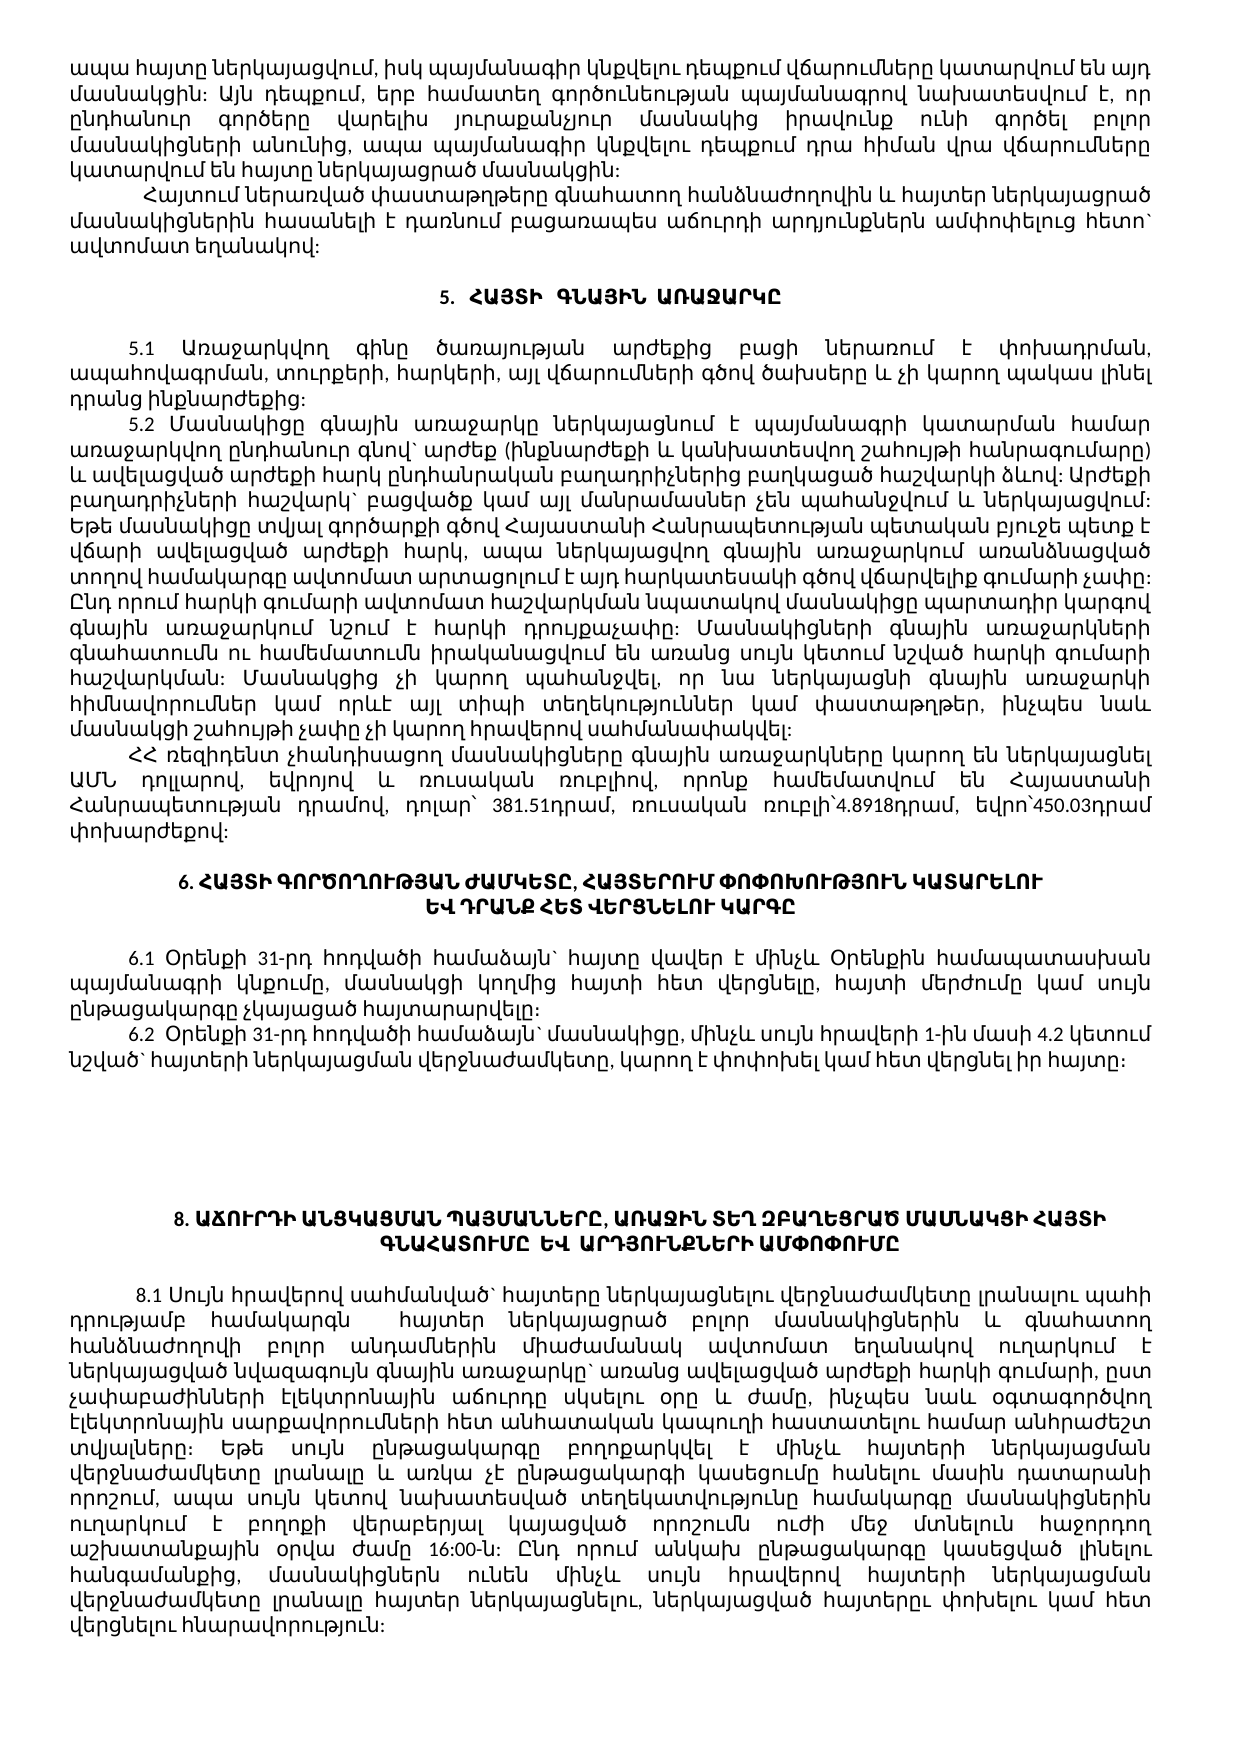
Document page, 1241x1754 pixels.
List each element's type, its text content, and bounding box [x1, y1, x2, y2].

text 5.1 Առաջարկվող գինը ծառայության արժեքից բացի ներառում է փոխադրման, ապահովագրման, տուրքերի, հարկերի, այլ վճարումների գծով ծախսերը և չի կարող պակաս լինել դրանց ինքնարժեքից: [69, 335, 1152, 411]
text 5.2 Մասնակիցը գնային առաջարկը ներկայացնում է պայմանագրի կատարման համար առաջարկվող ընդհանուր գնով` արժեք (ինքնարժեքի և կանխատեսվող շահույթի հանրագումարը) և ավելացված արժեքի հարկ ընդհանրական բաղադրիչներից բաղկացած հաշվարկի ձևով: Արժեքի բաղադրիչների հաշվարկ` բացվածք կամ այլ մանրամասներ չեն պահանջվում և ներկայացվում: Եթե մասնակիցը տվյալ գործարքի գծով Հայաստանի Հանրապետության պետական բյուջե պետք է վճարի ավելացված արժեքի հարկ, ապա ներկայացվող գնային առաջարկում առանձնացված տողով համակարգը ավտոմատ արտացոլում է այդ հարկատեսակի գծով վճարվելիք գումարի չափը: Ընդ որում հարկի գումարի ավտոմատ հաշվարկման նպատակով մասնակիցը պարտադիր կարգով գնային առաջարկում նշում է հարկի դրույքաչափը: Մասնակիցների գնային առաջարկների գնահատումն ու համեմատումն իրականացվում են առանց սույն կետում նշված հարկի գումարի հաշվարկման: Մասնակցից չի կարող պահանջվել, որ նա ներկայացնի գնային առաջարկի հիմնավորումներ կամ որևէ այլ տիպի տեղեկություններ կամ փաստաթղթեր, ինչպես նաև մասնակցի շահույթի չափը չի կարող հրավերով սահմանափակվել: [69, 411, 1152, 742]
text 8. ԱՃՈՒՐԴԻ ԱՆՑԿԱՑՄԱՆ ՊԱՅՄԱՆՆԵՐԸ, ԱՌԱՋԻՆ ՏԵՂ ԶԲԱՂԵՑՐԱԾ ՄԱՍՆԱԿՑԻ ՀԱՅՏԻ [69, 1206, 1152, 1231]
text ՀՀ ռեզիդենտ չհանդիսացող մասնակիցները գնային առաջարկները կարող են ներկայացնել ԱՄՆ դոլլարով, եվրոյով և ռուսական ռուբլիով, որոնք համեմատվում են Հայաստանի Հանրապետության դրամով, դոլար՝ 381.51դրամ, ռուսական ռուբլի՝4.8918դրամ, եվրո՝450.03դրամ փոխարժեքով: [69, 742, 1152, 843]
text ԵՎ ԴՐԱՆՔ ՀԵՏ ՎԵՐՑՆԵԼՈՒ ԿԱՐԳԸ [69, 894, 1152, 920]
text Հայտում ներառված փաստաթղթերը գնահատող հանձնաժողովին և հայտեր ներկայացրած մասնակիցներին հասանելի է դառնում բացառապես աճուրդի արդյունքներն ամփոփելուց հետո` ավտոմատ եղանակով: [69, 183, 1152, 259]
text ԳՆԱՀԱՏՈՒՄԸ ԵՎ ԱՐԴՅՈՒՆՔՆԵՐԻ ԱՄՓՈՓՈՒՄԸ [69, 1231, 1152, 1257]
text 6.2 Օրենքի 31-րդ հոդվածի համաձայն` մասնակիցը, մինչև սույն հրավերի 1-ին մասի 4.2 կետում նշված` հայտերի ներկայացման վերջնաժամկետը, կարող է փոփոխել կամ հետ վերցնել իր հայտը։ [69, 1021, 1152, 1072]
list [69, 56, 1152, 183]
text 8.1 Սույն հրավերով սահմանված` հայտերը ներկայացնելու վերջնաժամկետը լրանալու պահի դրությամբ համակարգն հայտեր ներկայացրած բոլոր մասնակիցներին և գնահատող հանձնաժողովի բոլոր անդամներին միաժամանակ ավտոմատ եղանակով ուղարկում է ներկայացված նվազագույն գնային առաջարկը` առանց ավելացված արժեքի հարկի գումարի, ըստ չափաբաժինների էլեկտրոնային աճուրդը սկսելու օրը և ժամը, ինչպես նաև օգտագործվող էլեկտրոնային սարքավորումների հետ անհատական կապուղի հաստատելու համար անհրաժեշտ տվյալները։ Եթե սույն ընթացակարգը բողոքարկվել է մինչև հայտերի ներկայացման վերջնաժամկետը լրանալը և առկա չէ ընթացակարգի կասեցումը հանելու մասին դատարանի որոշում, ապա սույն կետով նախատեսված տեղեկատվությունը համակարգը մասնակիցներին ուղարկում է բողոքի վերաբերյալ կայացված որոշումն ուժի մեջ մտնելուն հաջորդող աշխատանքային օրվա ժամը 16:00-ն: Ընդ որում անկախ ընթացակարգը կասեցված լինելու հանգամանքից, մասնակիցներն ունեն մինչև սույն հրավերով հայտերի ներկայացման վերջնաժամկետը լրանալը հայտեր ներկայացնելու, ներկայացված հայտերըւ փոխելու կամ հետ վերցնելու հնարավորություն: [69, 1282, 1152, 1638]
text 5. ՀԱՅՏԻ ԳՆԱՅԻՆ ԱՌԱՋԱՐԿԸ [69, 284, 1152, 310]
text 6.1 Օրենքի 31-րդ հոդվածի համաձայն` հայտը վավեր է մինչև Օրենքին համապատասխան պայմանագրի կնքումը, մասնակցի կողմից հայտի հետ վերցնելը, հայտի մերժումը կամ սույն ընթացակարգը չկայացած հայտարարվելը։ [69, 945, 1152, 1021]
text 6. ՀԱՅՏԻ ԳՈՐԾՈՂՈՒԹՅԱՆ ԺԱՄԿԵՏԸ, ՀԱՅՏԵՐՈՒՄ ՓՈՓՈԽՈՒԹՅՈՒՆ ԿԱՏԱՐԵԼՈՒ [69, 869, 1152, 894]
